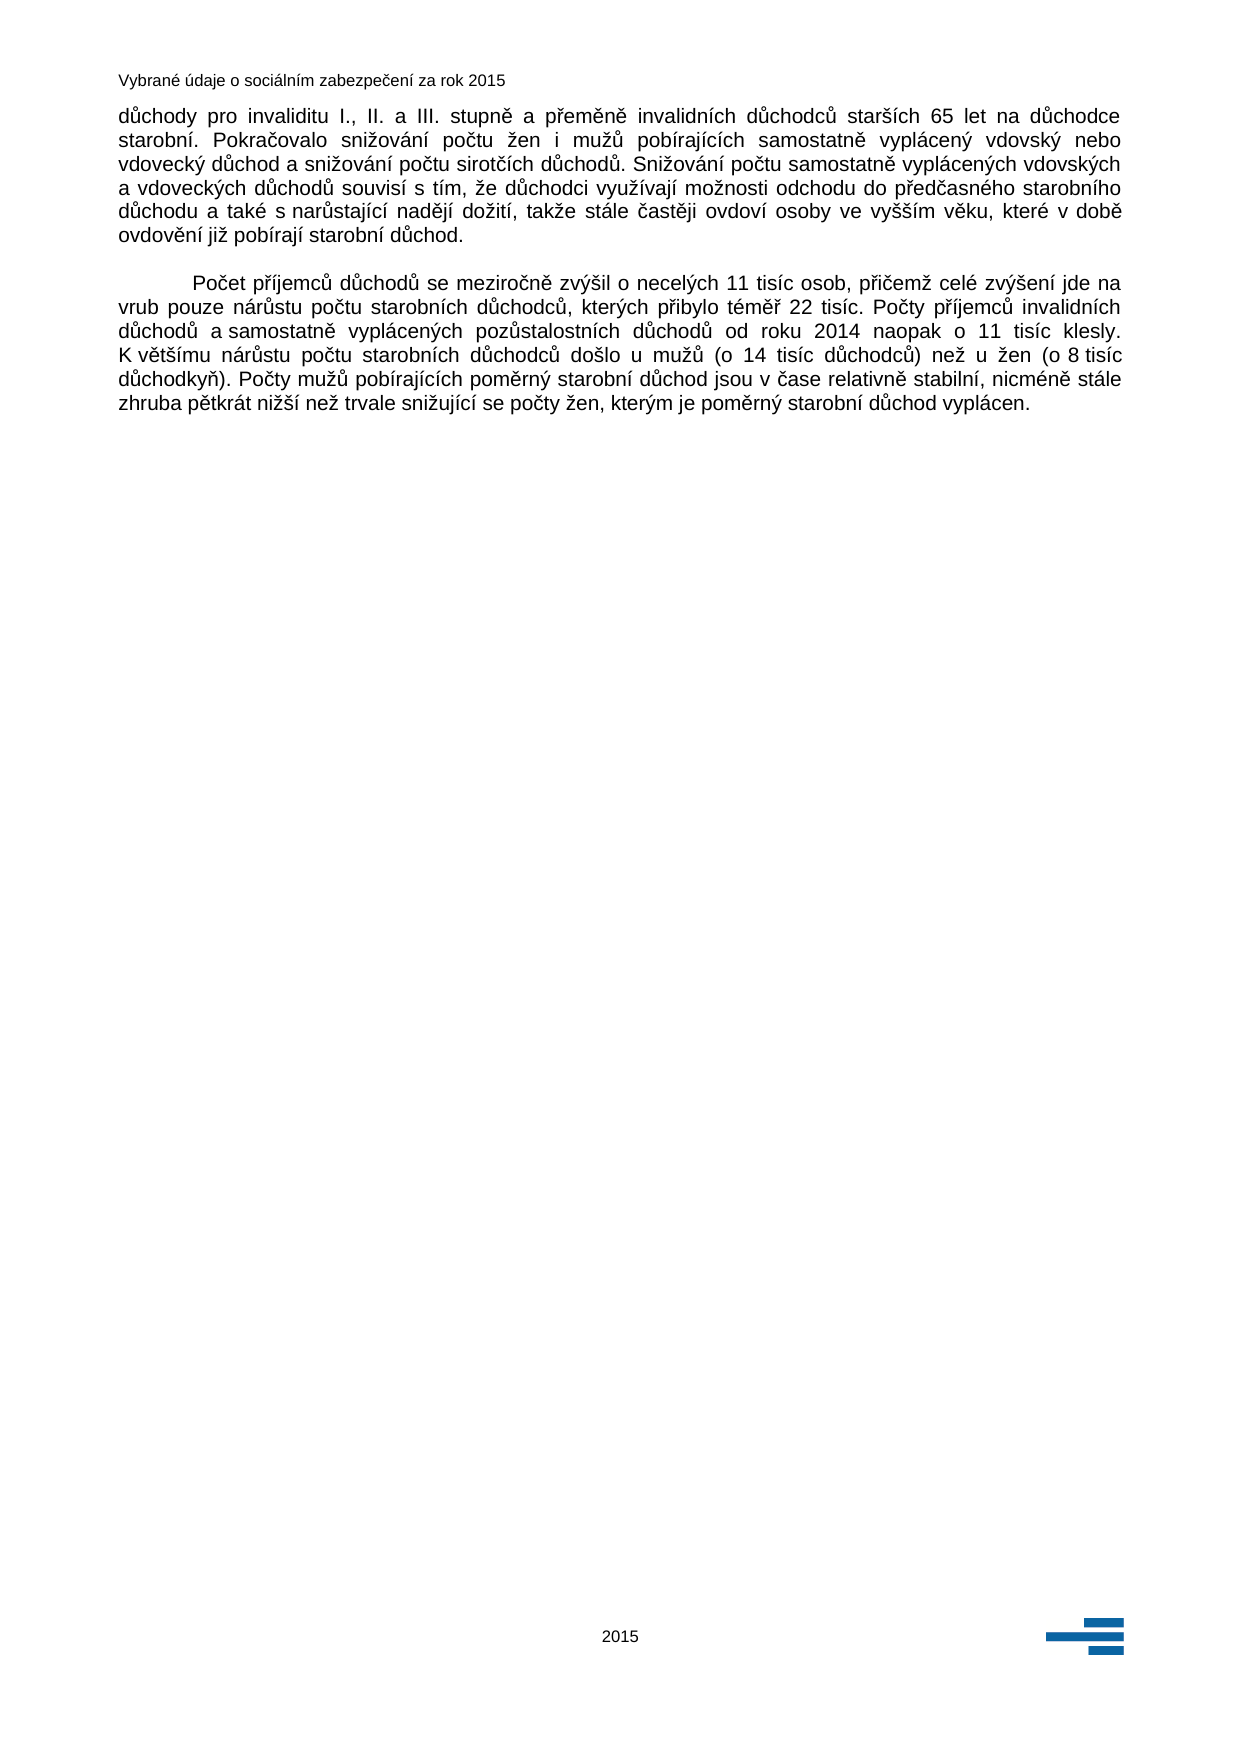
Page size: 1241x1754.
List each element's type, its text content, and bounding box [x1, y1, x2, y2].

text Počet příjemců důchodů se meziročně zvýšil o necelých 11 tisíc osob, přičemž celé zvýšení jde na vrub pouze nárůstu počtu starobních důchodců, kterých přibylo téměř 22 tisíc. Počty příjemců invalidních důchodů a samostatně vyplácených pozůstalostních důchodů od roku 2014 naopak o 11 tisíc klesly. K většímu nárůstu počtu starobních důchodců došlo u mužů (o 14 tisíc důchodců) než u žen (o 8 tisíc důchodkyň). Počty mužů pobírajících poměrný starobní důchod jsou v čase relativně stabilní, nicméně stále zhruba pětkrát nižší než trvale snižující se počty žen, kterým je poměrný starobní důchod vyplácen. [118, 271, 1122, 415]
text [118, 103, 1122, 247]
picture [1046, 1618, 1124, 1655]
